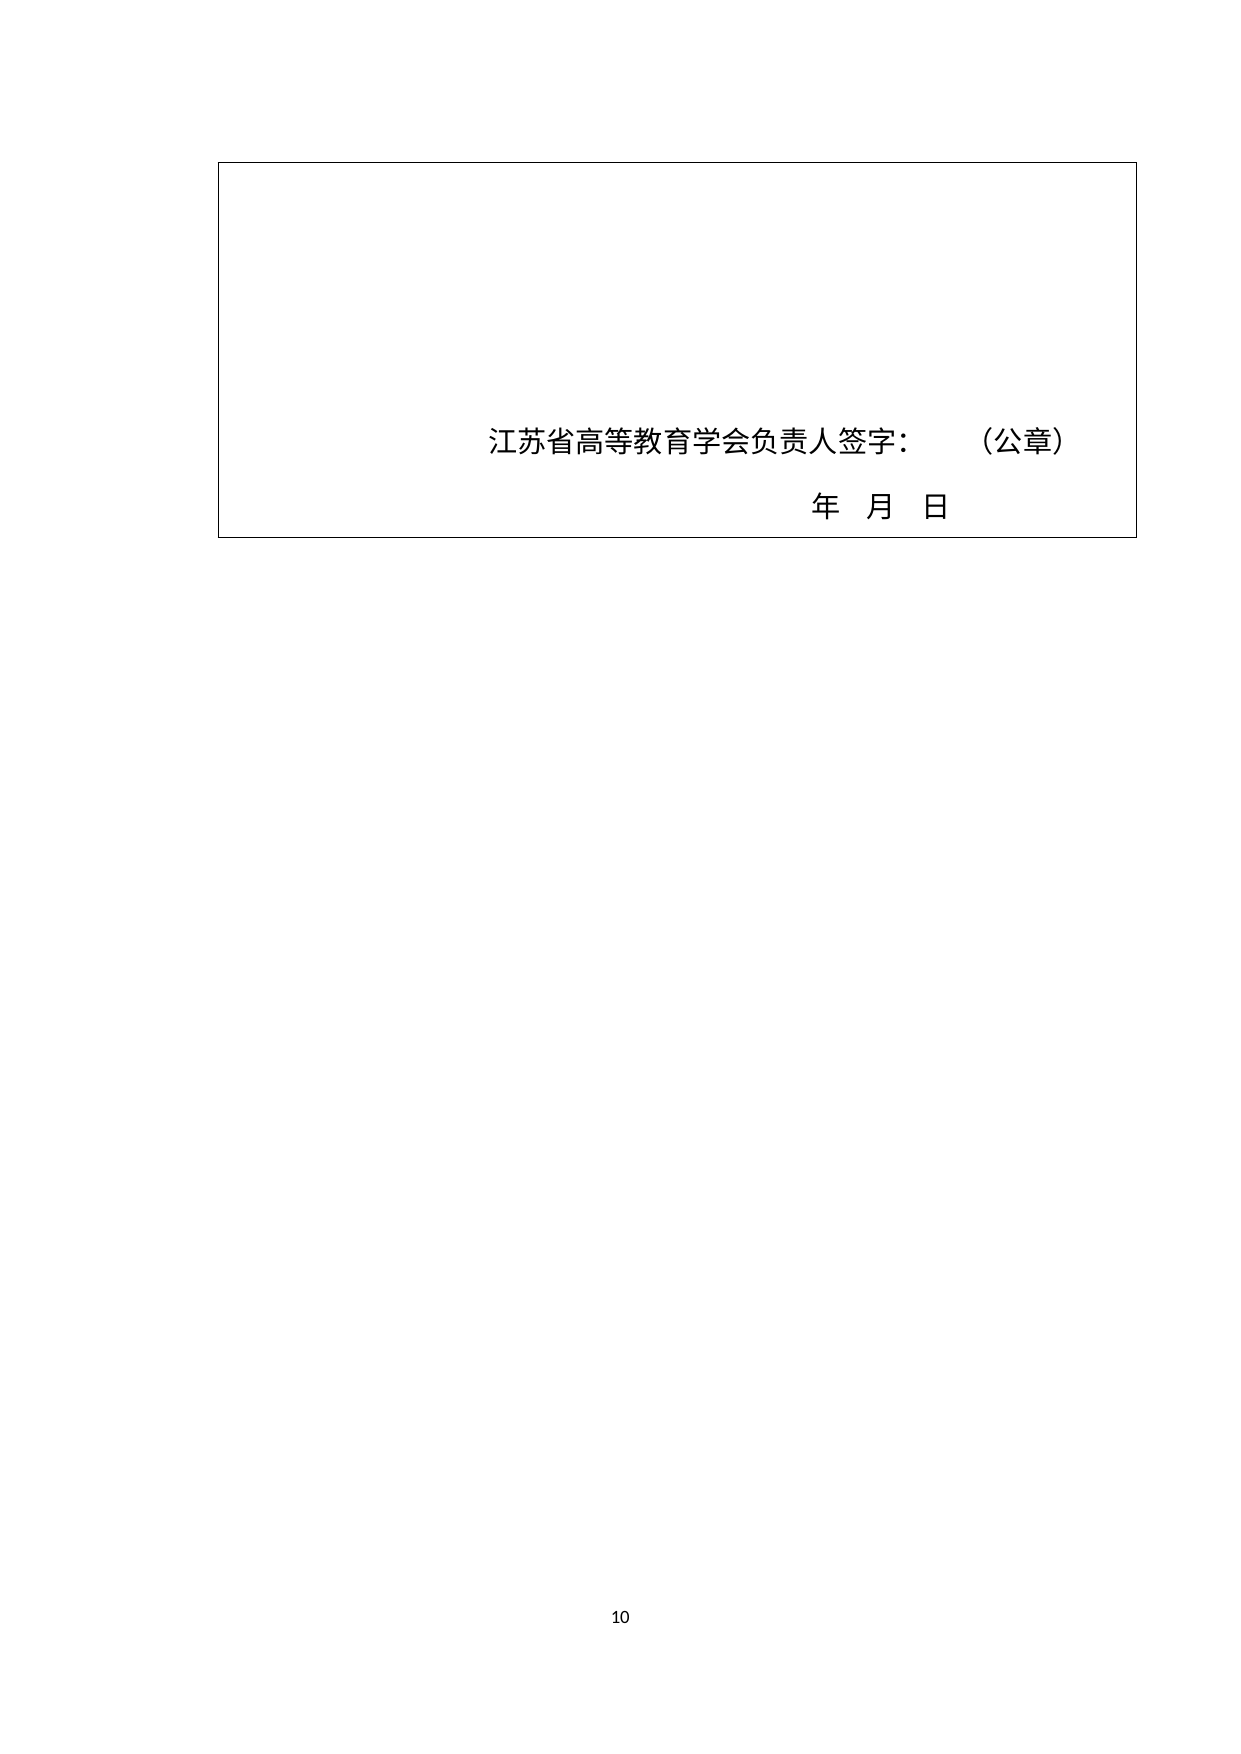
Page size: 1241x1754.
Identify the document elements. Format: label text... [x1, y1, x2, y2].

table_cell 江苏省高等教育学会负责人签字： （公章） 年 月 日 [219, 163, 1136, 537]
